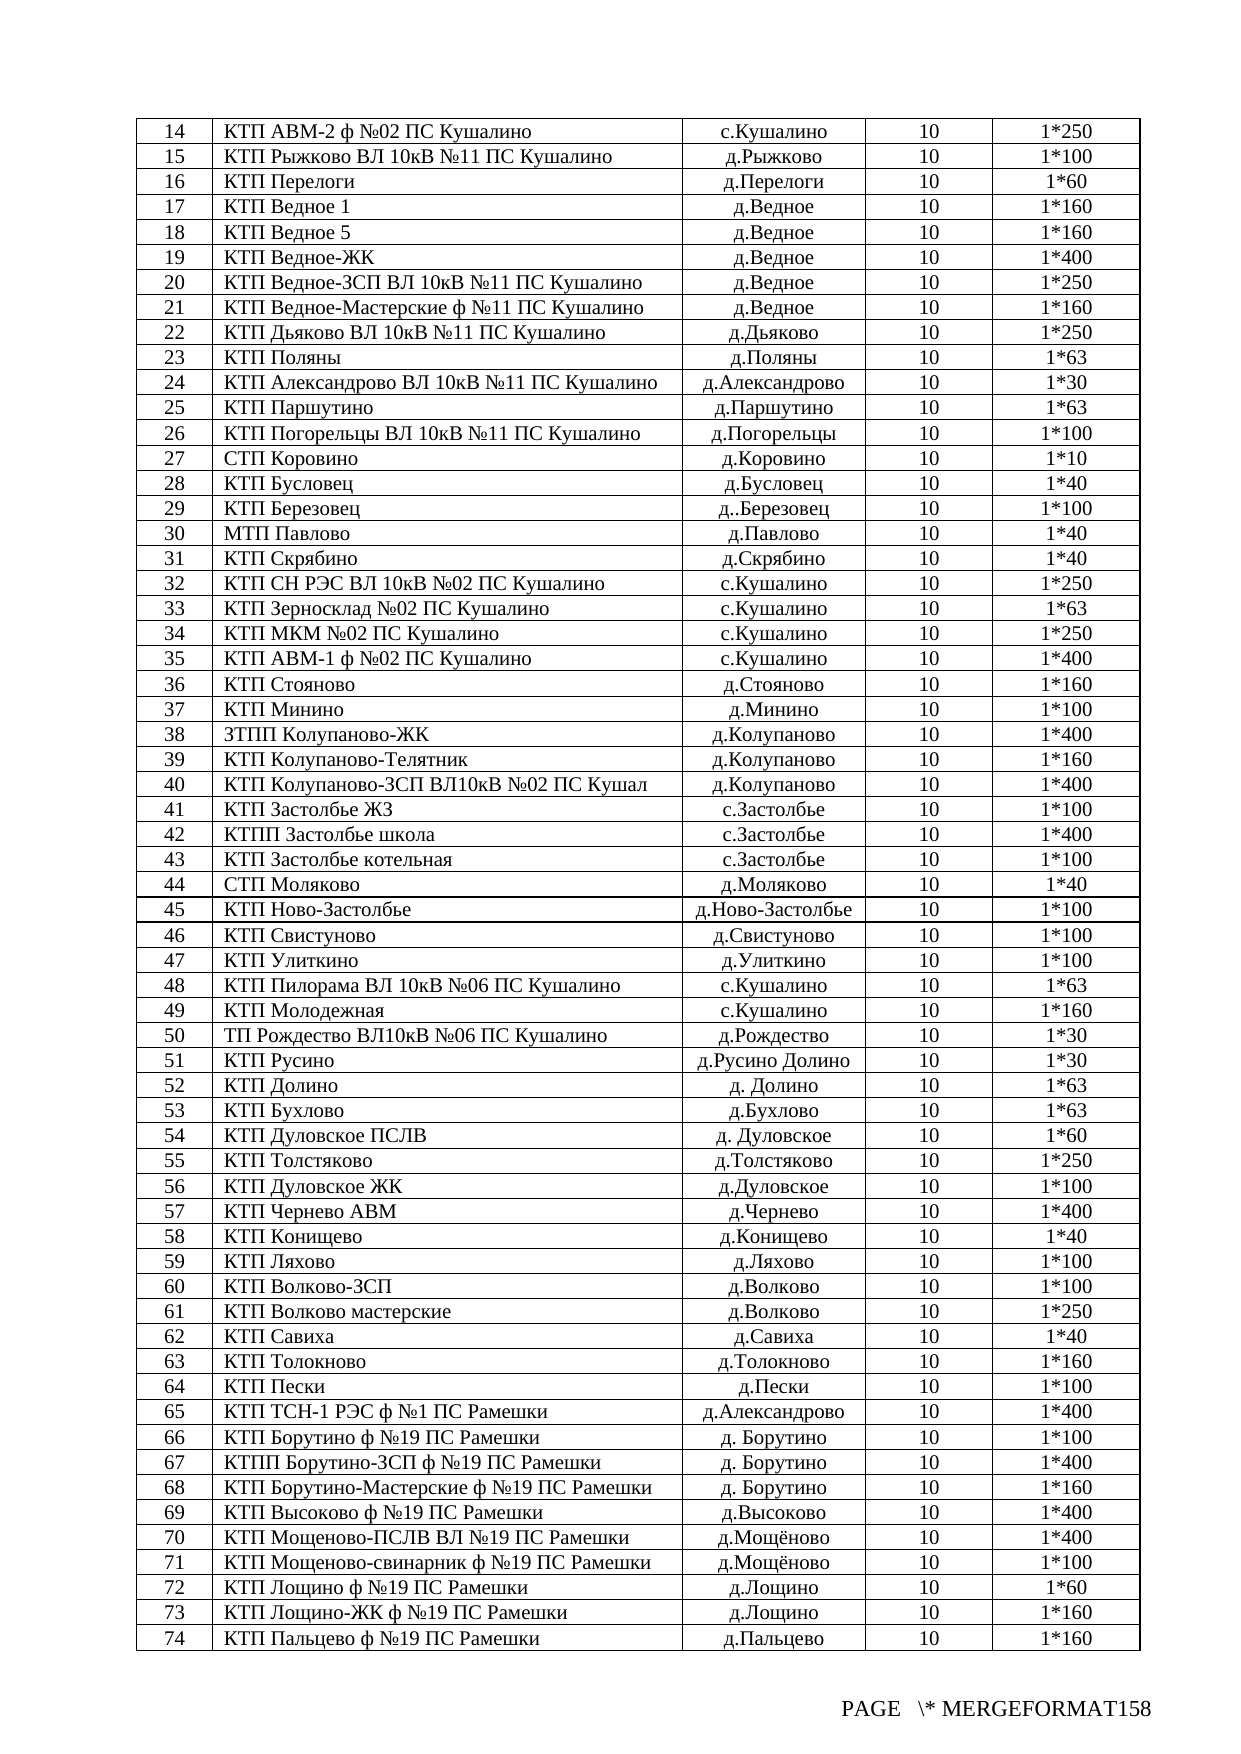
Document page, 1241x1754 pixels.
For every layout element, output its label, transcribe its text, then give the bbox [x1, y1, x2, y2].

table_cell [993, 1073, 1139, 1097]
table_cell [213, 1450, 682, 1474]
table_cell 1*40 [993, 471, 1139, 495]
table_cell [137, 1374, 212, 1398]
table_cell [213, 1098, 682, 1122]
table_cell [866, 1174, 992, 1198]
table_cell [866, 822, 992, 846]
table_cell 10 [866, 420, 992, 444]
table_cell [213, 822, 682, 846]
table_cell д.Поляны [683, 345, 865, 369]
table_cell КТП Перелоги [213, 169, 682, 193]
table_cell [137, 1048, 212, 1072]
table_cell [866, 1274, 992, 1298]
table_cell 1*63 [993, 345, 1139, 369]
table_cell КТП Ведное-Мастерские ф №11 ПС Кушалино [213, 295, 682, 319]
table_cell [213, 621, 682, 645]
table_cell д.Ведное [683, 295, 865, 319]
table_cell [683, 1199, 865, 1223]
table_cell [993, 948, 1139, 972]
table_cell КТП Погорельцы ВЛ 10кВ №11 ПС Кушалино [213, 420, 682, 444]
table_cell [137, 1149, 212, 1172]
table_cell 10 [866, 446, 992, 469]
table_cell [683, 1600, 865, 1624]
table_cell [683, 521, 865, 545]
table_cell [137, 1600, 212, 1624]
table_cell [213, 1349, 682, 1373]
table_cell КТП Березовец [213, 496, 682, 520]
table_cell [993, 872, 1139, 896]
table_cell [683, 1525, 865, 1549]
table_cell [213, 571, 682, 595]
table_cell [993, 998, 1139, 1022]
table_cell КТП Дьяково ВЛ 10кВ №11 ПС Кушалино [213, 320, 682, 344]
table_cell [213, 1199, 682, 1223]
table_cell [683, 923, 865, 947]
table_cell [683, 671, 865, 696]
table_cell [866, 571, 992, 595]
table_cell 28 [137, 471, 212, 495]
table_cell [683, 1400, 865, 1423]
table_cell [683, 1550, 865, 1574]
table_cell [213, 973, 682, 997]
table_cell 24 [137, 370, 212, 394]
table_cell 18 [137, 220, 212, 244]
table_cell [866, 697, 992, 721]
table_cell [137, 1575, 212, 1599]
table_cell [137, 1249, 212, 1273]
table_cell КТП Ведное 1 [213, 195, 682, 218]
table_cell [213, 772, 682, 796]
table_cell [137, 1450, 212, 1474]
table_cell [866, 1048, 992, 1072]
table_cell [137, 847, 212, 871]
table_cell 1*250 [993, 119, 1139, 143]
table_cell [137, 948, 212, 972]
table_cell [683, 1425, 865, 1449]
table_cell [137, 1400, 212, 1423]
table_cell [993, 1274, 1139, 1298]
table_cell д.Бусловец [683, 471, 865, 495]
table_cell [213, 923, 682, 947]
table_cell 1*63 [993, 395, 1139, 419]
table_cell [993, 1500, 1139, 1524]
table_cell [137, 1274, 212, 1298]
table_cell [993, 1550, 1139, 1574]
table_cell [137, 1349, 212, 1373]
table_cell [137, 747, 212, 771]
table_cell 10 [866, 169, 992, 193]
table_cell 1*100 [993, 496, 1139, 520]
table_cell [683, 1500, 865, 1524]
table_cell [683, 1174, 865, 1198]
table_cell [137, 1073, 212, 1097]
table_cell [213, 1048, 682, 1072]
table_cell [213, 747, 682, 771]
table_cell 10 [866, 220, 992, 244]
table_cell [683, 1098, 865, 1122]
table_cell 15 [137, 144, 212, 168]
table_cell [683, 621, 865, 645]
table_cell 1*60 [993, 169, 1139, 193]
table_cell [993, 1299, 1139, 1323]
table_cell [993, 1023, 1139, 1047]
table_cell д.Александрово [683, 370, 865, 394]
table_cell 22 [137, 320, 212, 344]
table_cell КТП АВМ-2 ф №02 ПС Кушалино [213, 119, 682, 143]
table_cell 10 [866, 245, 992, 269]
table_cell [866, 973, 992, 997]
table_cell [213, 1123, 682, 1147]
table_cell 1*160 [993, 195, 1139, 218]
table_cell 26 [137, 420, 212, 444]
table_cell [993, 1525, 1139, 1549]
table_cell 17 [137, 195, 212, 218]
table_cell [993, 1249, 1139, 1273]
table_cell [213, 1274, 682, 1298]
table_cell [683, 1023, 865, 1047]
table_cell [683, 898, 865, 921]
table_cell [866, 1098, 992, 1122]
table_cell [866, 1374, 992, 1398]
table_cell д.Ведное [683, 270, 865, 294]
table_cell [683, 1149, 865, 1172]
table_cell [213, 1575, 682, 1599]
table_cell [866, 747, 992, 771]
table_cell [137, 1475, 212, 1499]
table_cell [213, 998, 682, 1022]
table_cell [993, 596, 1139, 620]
table_cell 10 [866, 195, 992, 218]
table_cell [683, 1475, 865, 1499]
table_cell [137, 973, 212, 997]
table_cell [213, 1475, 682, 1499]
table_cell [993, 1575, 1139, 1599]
table_cell 1*250 [993, 270, 1139, 294]
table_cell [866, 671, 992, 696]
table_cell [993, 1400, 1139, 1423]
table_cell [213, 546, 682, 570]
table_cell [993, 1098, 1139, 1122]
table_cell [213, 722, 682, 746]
table_cell 10 [866, 270, 992, 294]
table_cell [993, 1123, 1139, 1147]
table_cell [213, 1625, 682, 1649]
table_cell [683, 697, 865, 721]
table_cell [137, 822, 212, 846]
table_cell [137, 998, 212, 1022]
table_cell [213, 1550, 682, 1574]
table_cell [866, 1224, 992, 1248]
table_cell 10 [866, 119, 992, 143]
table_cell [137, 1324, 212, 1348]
table_cell с.Кушалино [683, 119, 865, 143]
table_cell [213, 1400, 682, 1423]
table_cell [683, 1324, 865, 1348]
table_cell 10 [866, 345, 992, 369]
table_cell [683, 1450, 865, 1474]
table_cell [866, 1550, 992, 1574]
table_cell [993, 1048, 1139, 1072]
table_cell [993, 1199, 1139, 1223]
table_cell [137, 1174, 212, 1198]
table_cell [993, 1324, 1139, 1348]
table_cell 10 [866, 295, 992, 319]
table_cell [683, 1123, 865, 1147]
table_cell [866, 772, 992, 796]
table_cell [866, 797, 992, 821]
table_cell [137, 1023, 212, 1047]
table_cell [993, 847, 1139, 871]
table_cell 10 [866, 496, 992, 520]
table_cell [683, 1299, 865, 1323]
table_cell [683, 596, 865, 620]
table_cell 21 [137, 295, 212, 319]
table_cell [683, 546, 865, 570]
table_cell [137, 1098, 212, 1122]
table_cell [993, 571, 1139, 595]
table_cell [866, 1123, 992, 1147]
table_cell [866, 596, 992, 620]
table_cell 16 [137, 169, 212, 193]
table_cell КТП Паршутино [213, 395, 682, 419]
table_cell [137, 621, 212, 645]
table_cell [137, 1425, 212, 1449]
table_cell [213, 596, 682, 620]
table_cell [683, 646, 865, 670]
table_cell 1*160 [993, 295, 1139, 319]
table_cell д.Рыжково [683, 144, 865, 168]
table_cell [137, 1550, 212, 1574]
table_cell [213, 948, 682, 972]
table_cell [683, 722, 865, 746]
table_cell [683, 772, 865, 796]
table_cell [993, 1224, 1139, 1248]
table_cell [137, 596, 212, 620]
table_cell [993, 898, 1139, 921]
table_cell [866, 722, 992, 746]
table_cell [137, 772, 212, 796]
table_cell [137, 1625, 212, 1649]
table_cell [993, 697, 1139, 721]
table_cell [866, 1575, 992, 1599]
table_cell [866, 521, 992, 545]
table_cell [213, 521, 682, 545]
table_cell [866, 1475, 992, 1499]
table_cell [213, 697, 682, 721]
table_cell д.Дьяково [683, 320, 865, 344]
table_cell КТП Ведное-ЗСП ВЛ 10кВ №11 ПС Кушалино [213, 270, 682, 294]
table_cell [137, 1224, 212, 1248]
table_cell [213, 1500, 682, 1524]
table_cell д.Ведное [683, 245, 865, 269]
table_cell 29 [137, 496, 212, 520]
table_cell 10 [866, 471, 992, 495]
table_cell КТП Ведное 5 [213, 220, 682, 244]
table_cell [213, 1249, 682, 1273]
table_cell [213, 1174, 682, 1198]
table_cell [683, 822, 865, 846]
table_cell д.Погорельцы [683, 420, 865, 444]
table_cell 1*250 [993, 320, 1139, 344]
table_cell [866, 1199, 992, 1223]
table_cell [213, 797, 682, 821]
table_cell СТП Коровино [213, 446, 682, 469]
table_cell д.Ведное [683, 195, 865, 218]
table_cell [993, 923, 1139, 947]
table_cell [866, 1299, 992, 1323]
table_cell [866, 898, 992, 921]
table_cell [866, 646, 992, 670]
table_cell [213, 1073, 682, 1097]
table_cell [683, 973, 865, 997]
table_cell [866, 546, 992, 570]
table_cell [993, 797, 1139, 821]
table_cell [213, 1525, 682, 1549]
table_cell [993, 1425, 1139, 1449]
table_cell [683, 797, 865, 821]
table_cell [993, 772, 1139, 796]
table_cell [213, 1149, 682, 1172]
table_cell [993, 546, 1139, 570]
table_cell 1*30 [993, 370, 1139, 394]
table_cell 1*400 [993, 245, 1139, 269]
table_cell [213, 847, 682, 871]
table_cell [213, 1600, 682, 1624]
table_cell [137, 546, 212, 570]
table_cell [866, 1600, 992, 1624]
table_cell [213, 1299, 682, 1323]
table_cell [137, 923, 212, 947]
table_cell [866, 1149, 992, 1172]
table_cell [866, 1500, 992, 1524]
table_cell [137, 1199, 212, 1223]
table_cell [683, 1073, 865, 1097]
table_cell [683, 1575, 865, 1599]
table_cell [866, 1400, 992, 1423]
table_cell 10 [866, 370, 992, 394]
table_cell КТП Бусловец [213, 471, 682, 495]
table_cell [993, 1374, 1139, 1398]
table_cell д..Березовец [683, 496, 865, 520]
table_cell 23 [137, 345, 212, 369]
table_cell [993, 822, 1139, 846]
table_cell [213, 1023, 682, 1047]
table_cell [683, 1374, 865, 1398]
table_cell 1*100 [993, 420, 1139, 444]
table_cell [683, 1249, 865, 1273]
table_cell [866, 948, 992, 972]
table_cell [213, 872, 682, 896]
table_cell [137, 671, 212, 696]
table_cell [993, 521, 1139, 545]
table_cell 19 [137, 245, 212, 269]
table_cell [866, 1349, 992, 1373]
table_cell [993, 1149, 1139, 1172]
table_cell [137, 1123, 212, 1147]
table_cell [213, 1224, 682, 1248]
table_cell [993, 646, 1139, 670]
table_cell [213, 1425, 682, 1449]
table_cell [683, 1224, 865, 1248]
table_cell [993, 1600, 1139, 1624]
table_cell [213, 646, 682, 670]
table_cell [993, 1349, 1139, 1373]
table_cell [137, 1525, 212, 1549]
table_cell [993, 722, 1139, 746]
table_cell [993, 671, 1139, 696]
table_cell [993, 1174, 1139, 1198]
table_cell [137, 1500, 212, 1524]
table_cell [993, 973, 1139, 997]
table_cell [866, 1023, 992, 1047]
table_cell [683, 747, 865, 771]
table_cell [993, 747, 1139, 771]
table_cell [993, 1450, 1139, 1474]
table_cell д.Ведное [683, 220, 865, 244]
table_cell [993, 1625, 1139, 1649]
table_cell КТП Поляны [213, 345, 682, 369]
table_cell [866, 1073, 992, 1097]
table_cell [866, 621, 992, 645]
table_cell д.Коровино [683, 446, 865, 469]
table_cell 25 [137, 395, 212, 419]
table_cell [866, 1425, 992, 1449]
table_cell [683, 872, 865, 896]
table_cell 14 [137, 119, 212, 143]
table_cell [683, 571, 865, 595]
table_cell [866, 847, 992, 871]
table_cell 1*100 [993, 144, 1139, 168]
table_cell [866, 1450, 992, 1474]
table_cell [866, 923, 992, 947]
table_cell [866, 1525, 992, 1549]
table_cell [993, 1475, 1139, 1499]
table_cell д.Паршутино [683, 395, 865, 419]
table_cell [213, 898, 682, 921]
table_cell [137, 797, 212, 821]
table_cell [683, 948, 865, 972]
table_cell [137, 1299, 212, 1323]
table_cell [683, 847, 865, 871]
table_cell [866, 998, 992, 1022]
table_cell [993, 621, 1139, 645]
table_cell 20 [137, 270, 212, 294]
table_cell КТП Ведное-ЖК [213, 245, 682, 269]
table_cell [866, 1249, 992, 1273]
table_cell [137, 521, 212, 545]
table_cell 27 [137, 446, 212, 469]
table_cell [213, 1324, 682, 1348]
table_cell 10 [866, 395, 992, 419]
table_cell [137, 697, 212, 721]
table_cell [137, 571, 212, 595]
table_cell 1*160 [993, 220, 1139, 244]
table_cell 1*10 [993, 446, 1139, 469]
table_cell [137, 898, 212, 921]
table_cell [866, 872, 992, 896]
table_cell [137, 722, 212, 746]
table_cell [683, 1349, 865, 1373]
table_cell КТП Рыжково ВЛ 10кВ №11 ПС Кушалино [213, 144, 682, 168]
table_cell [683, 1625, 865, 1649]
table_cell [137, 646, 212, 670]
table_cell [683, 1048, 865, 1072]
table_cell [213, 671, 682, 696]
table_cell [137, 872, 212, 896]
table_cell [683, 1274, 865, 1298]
table_cell 10 [866, 320, 992, 344]
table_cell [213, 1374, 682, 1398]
table_cell 10 [866, 144, 992, 168]
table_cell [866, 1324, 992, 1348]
table_cell д.Перелоги [683, 169, 865, 193]
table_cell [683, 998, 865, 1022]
table_cell КТП Александрово ВЛ 10кВ №11 ПС Кушалино [213, 370, 682, 394]
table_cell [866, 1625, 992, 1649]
